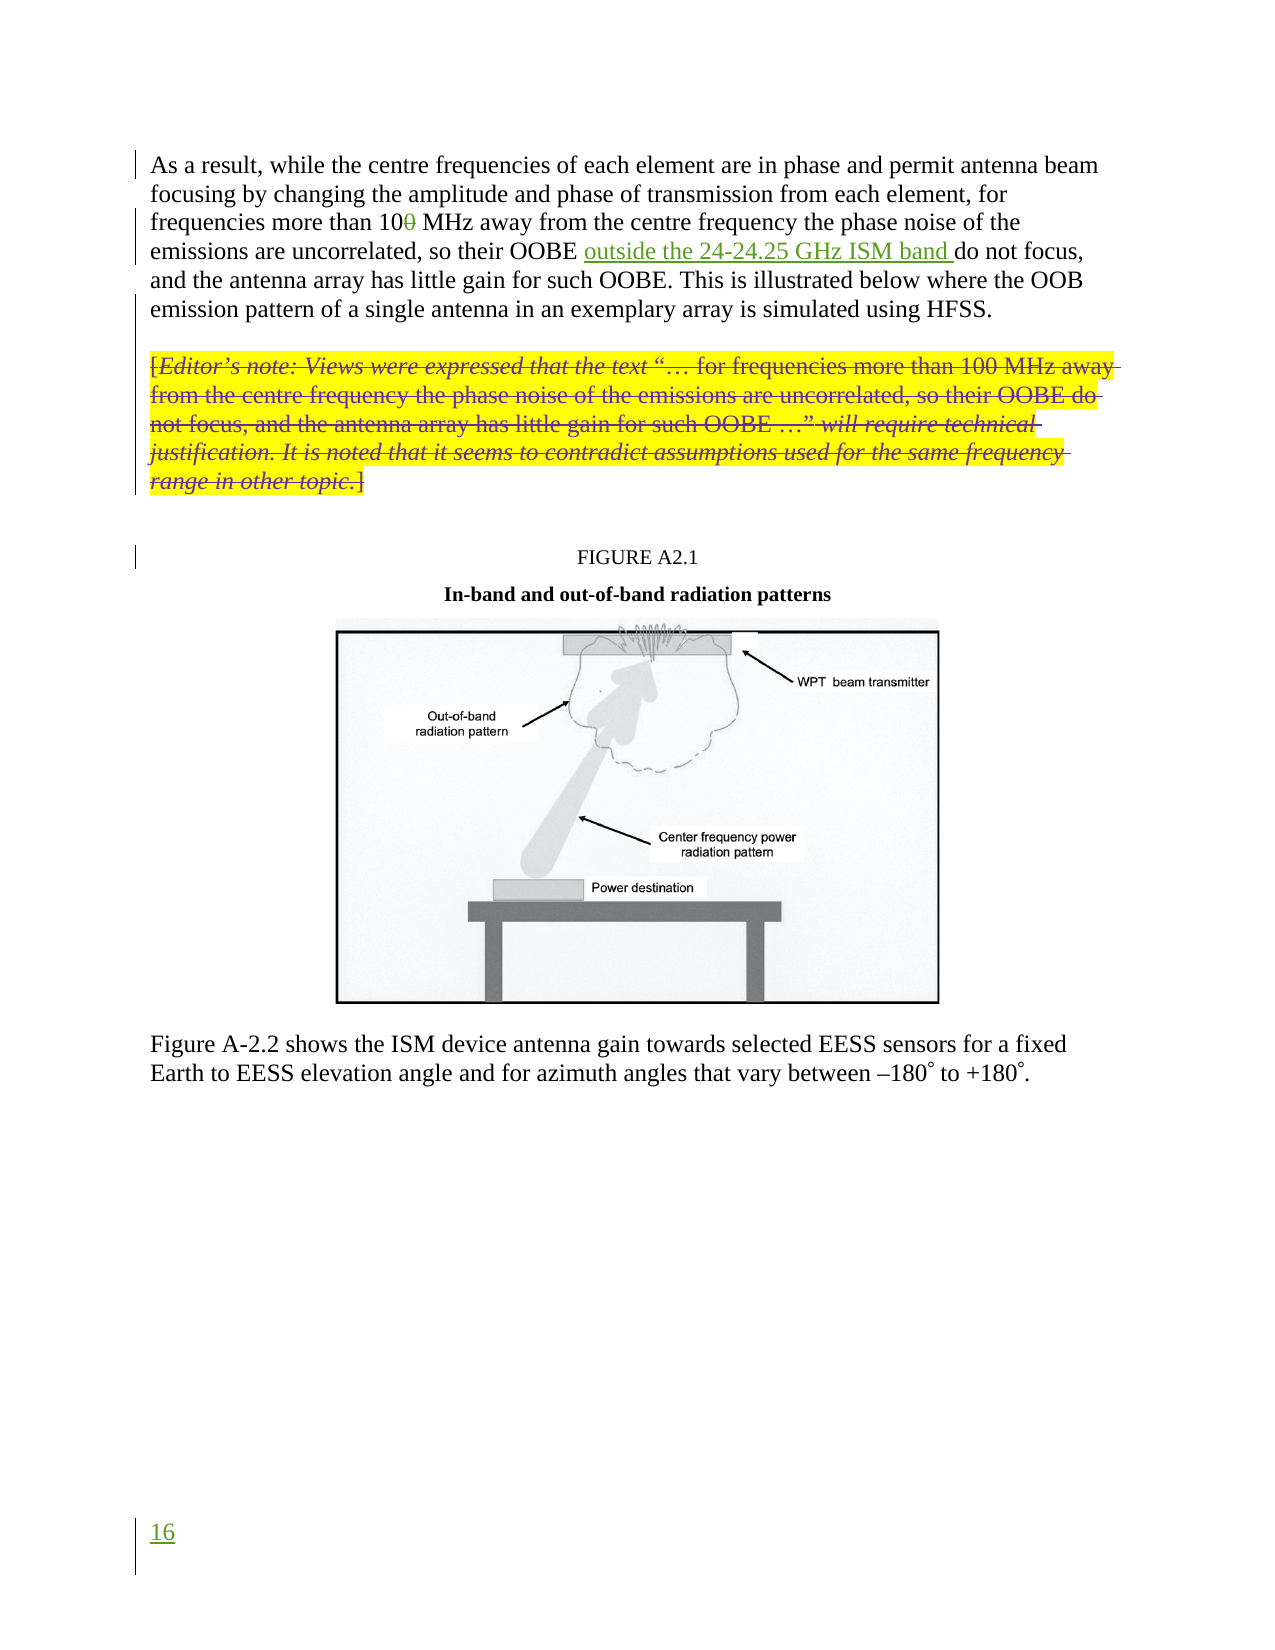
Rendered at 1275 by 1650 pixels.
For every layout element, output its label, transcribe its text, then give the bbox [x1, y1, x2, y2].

text Figure A-2.2 shows the ISM device antenna gain towards selected EESS sensors for a fixed Earth to EESS elevation angle and for azimuth angles that vary between –180 to +180. [150, 1029, 1125, 1086]
text Figure A2.1 [150, 545, 1125, 569]
text As a result, while the centre frequencies of each element are in phase and permit antenna beam focusing by changing the amplitude and phase of transmission from each element, for frequencies more than 10 MHz away from the centre frequency the phase noise of the emissions are uncorrelated, so their OOBE do not focus, and the antenna array has little gain for such OOBE. This is illustrated below where the OOB emission pattern of a single antenna in an exemplary array is simulated using HFSS. [150, 150, 1125, 322]
picture [335, 618, 940, 1004]
title In-band and out-of-band radiation patterns [150, 582, 1125, 606]
